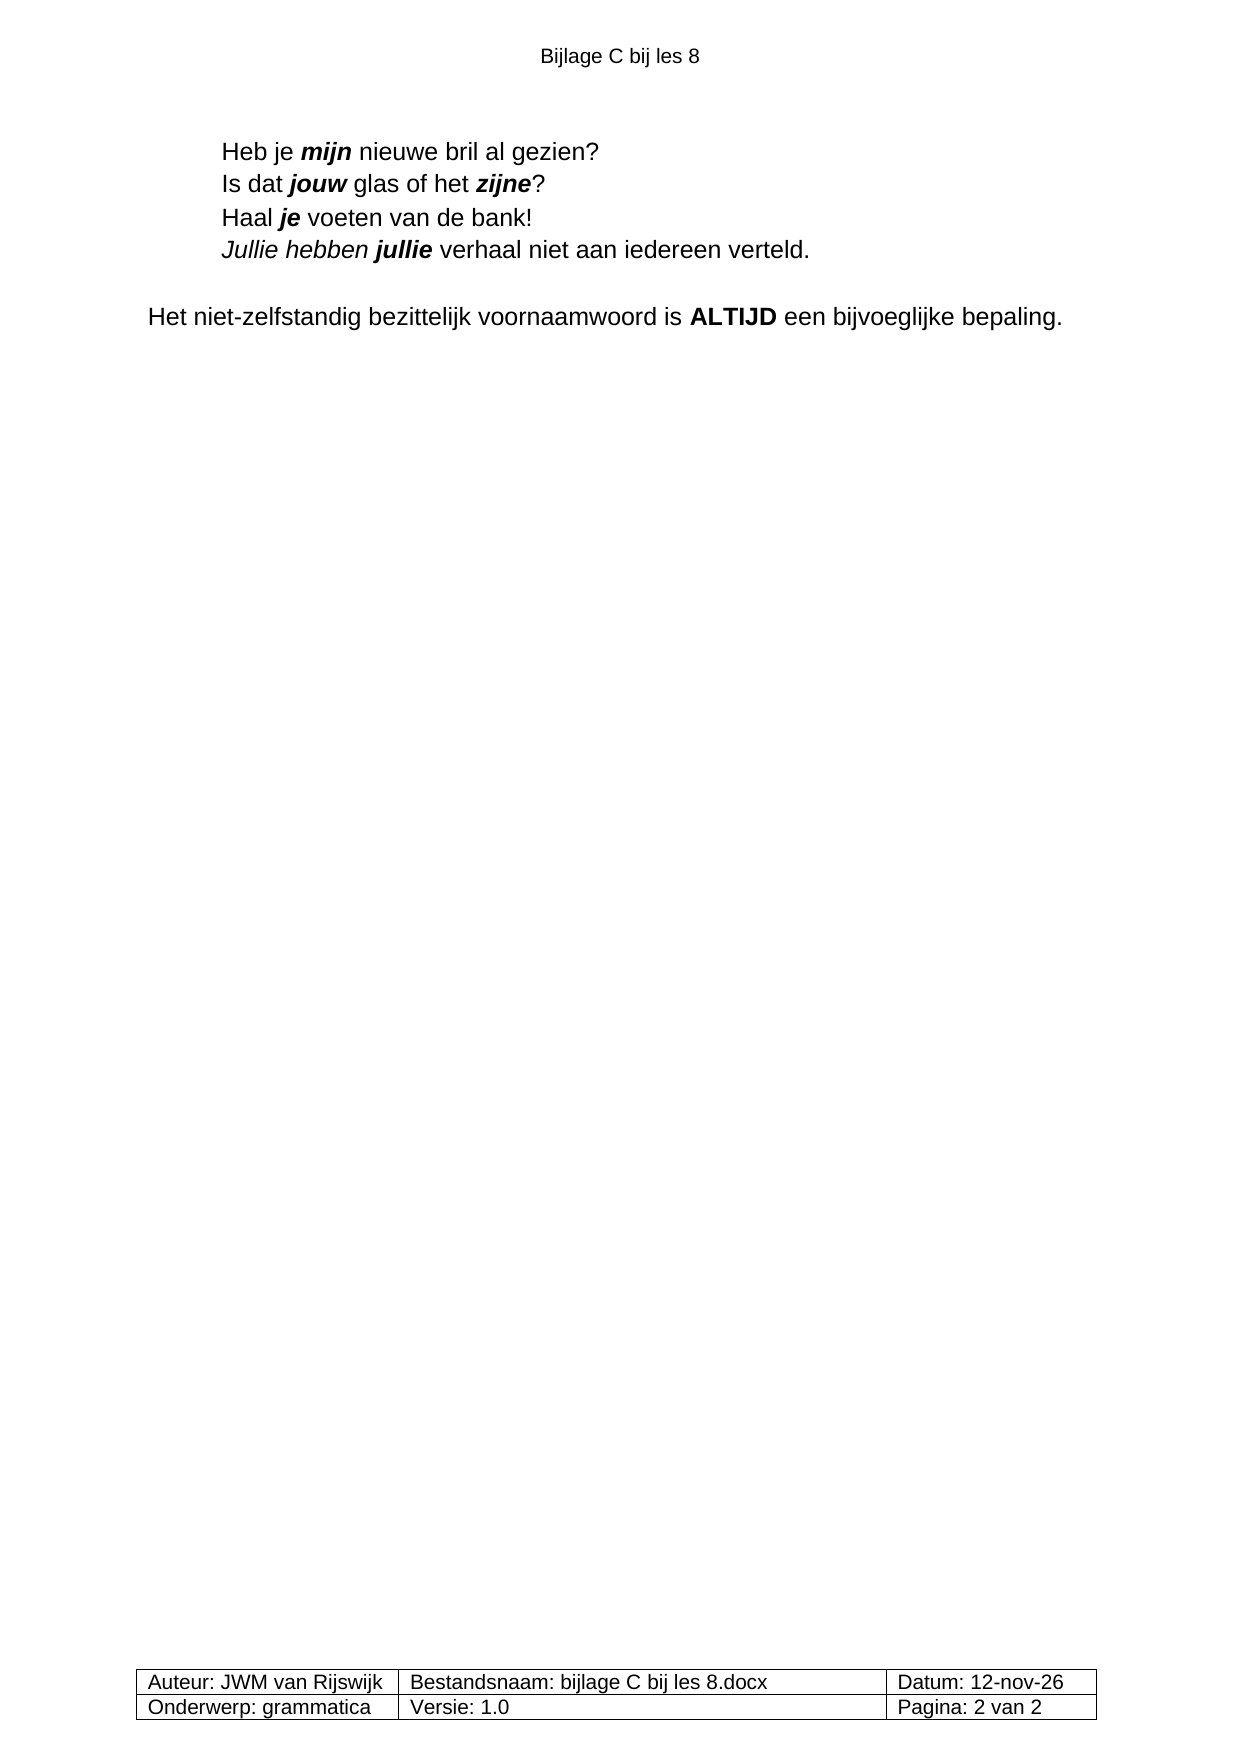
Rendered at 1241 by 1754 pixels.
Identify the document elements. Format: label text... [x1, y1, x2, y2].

text Het niet-zelfstandig bezittelijk voornaamwoord is ALTIJD een bijvoeglijke bepaling. [148, 302, 1093, 330]
text Heb je mijn nieuwe bril al gezien? [221, 136, 1093, 165]
text Haal je voeten van de bank! [221, 202, 1093, 231]
text Jullie hebben jullie verhaal niet aan iedereen verteld. [221, 236, 1093, 264]
text Is dat jouw glas of het zijne? [221, 169, 1093, 198]
